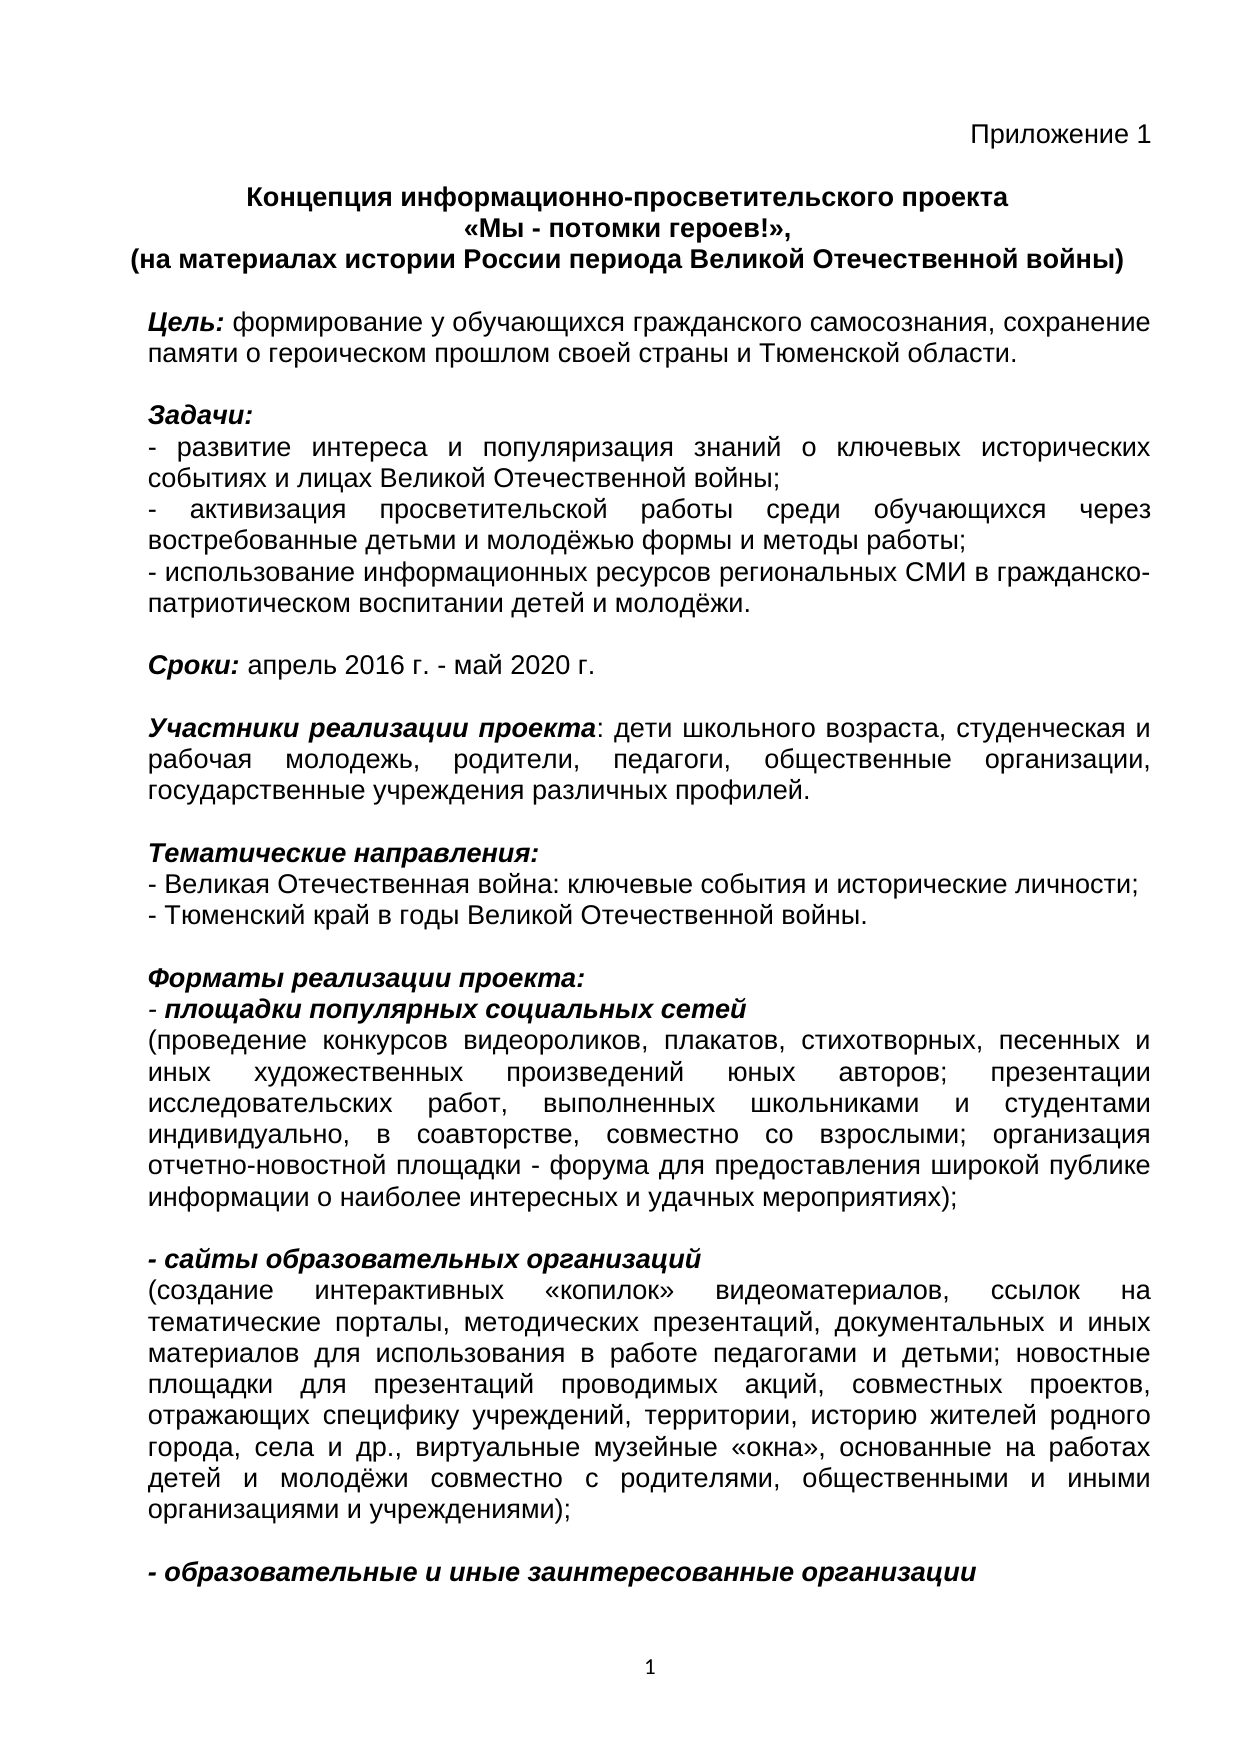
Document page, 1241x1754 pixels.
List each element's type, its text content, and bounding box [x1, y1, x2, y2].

text - сайты образовательных организаций [148, 1243, 1152, 1274]
text - Тюменский край в годы Великой Отечественной войны. [148, 899, 1152, 931]
text «Мы - потомки героев!», [103, 212, 1152, 243]
text Приложение 1 [103, 118, 1152, 149]
text Тематические направления: [148, 837, 1152, 868]
text Сроки: апрель 2016 г. - май 2020 г. [148, 649, 1152, 681]
text - активизация просветительской работы среди обучающихся через востребованные детьми и молодёжью формы и методы работы; [148, 493, 1152, 556]
text (создание интерактивных «копилок» видеоматериалов, ссылок на тематические порталы, методических презентаций, документальных и иных материалов для использования в работе педагогами и детьми; новостные площадки для презентаций проводимых акций, совместных проектов, отражающих специфику учреждений, территории, историю жителей родного города, села и др., виртуальные музейные «окна», основанные на работах детей и молодёжи совместно с родителями, общественными и иными организациями и учреждениями); [148, 1274, 1152, 1524]
text Цель: формирование у обучающихся гражданского самосознания, сохранение памяти о героическом прошлом своей страны и Тюменской области. [148, 306, 1152, 368]
text Участники реализации проекта: дети школьного возраста, студенческая и рабочая молодежь, родители, педагоги, общественные организации, государственные учреждения различных профилей. [148, 712, 1152, 806]
text (на материалах истории России периода Великой Отечественной войны) [103, 243, 1152, 274]
text Концепция информационно-просветительского проекта [103, 181, 1152, 212]
text - площадки популярных социальных сетей [148, 993, 1152, 1024]
text - использование информационных ресурсов региональных СМИ в гражданско-патриотическом воспитании детей и молодёжи. [148, 556, 1152, 618]
text (проведение конкурсов видеороликов, плакатов, стихотворных, песенных и иных художественных произведений юных авторов; презентации исследовательских работ, выполненных школьниками и студентами индивидуально, в соавторстве, совместно со взрослыми; организация отчетно-новостной площадки - форума для предоставления широкой публике информации о наиболее интересных и удачных мероприятиях); [148, 1024, 1152, 1212]
text - Великая Отечественная война: ключевые события и исторические личности; [148, 868, 1152, 899]
text - образовательные и иные заинтересованные организации [148, 1556, 1152, 1587]
text Задачи: [148, 399, 1152, 431]
text - развитие интереса и популяризация знаний о ключевых исторических событиях и лицах Великой Отечественной войны; [148, 431, 1152, 493]
text Форматы реализации проекта: [148, 962, 1152, 993]
